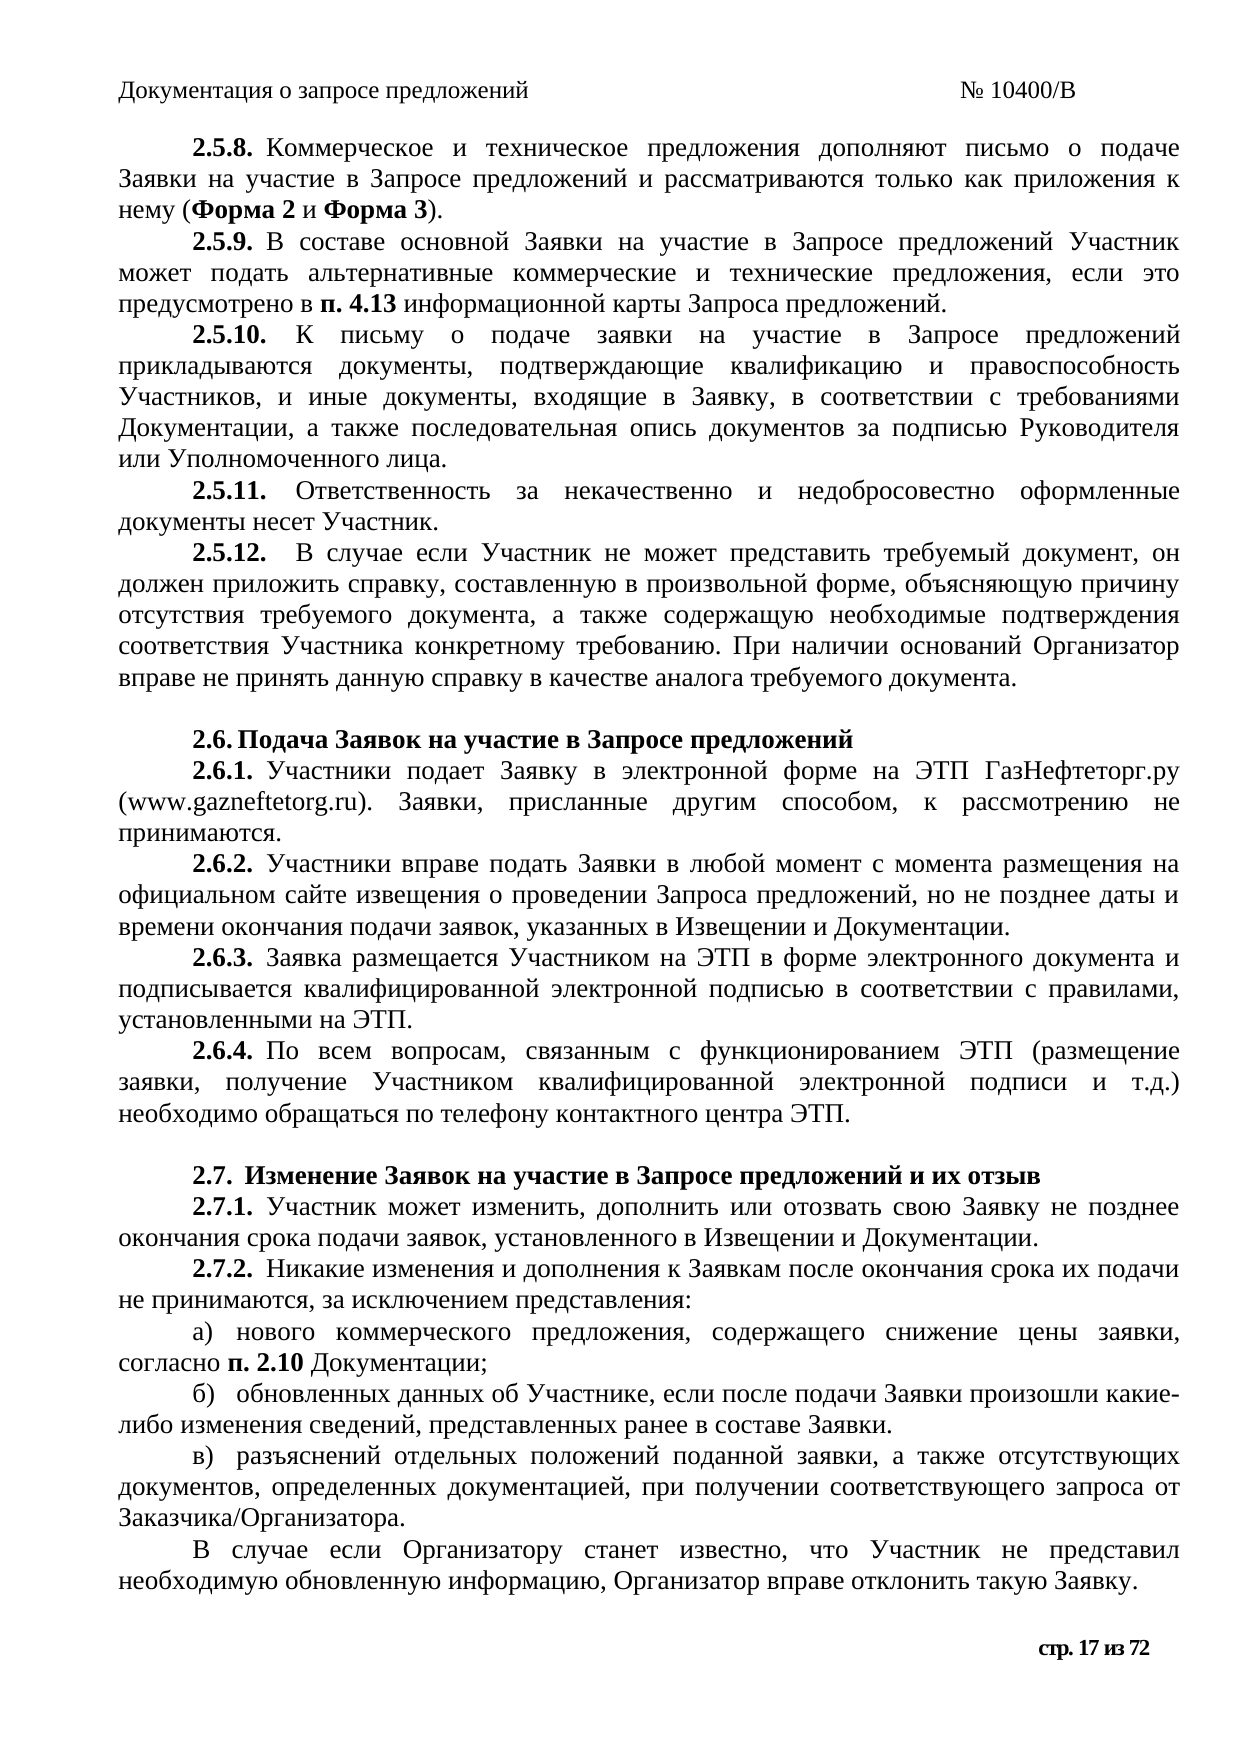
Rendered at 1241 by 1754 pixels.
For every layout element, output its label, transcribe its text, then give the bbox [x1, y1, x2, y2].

subtitle Подача Заявок на участие в Запросе предложений [118, 723, 1181, 754]
text В случае если Организатору станет известно, что Участник не представил необходимую обновленную информацию, Организатор вправе отклонить такую Заявку. [118, 1533, 1181, 1595]
list По всем вопросам, связанным с функционированием ЭТП (размещение заявки, получение Участником квалифицированной электронной подписи и т.д.) необходимо обращаться по телефону контактного центра ЭТП. [118, 1034, 1181, 1128]
list Заявка размещается Участником на ЭТП в форме электронного документа и подписывается квалифицированной электронной подписью в соответствии с правилами, установленными на ЭТП. [118, 941, 1181, 1034]
list Коммерческое и техническое предложения дополняют письмо о подаче Заявки на участие в Запросе предложений и рассматриваются только как приложения к нему (Форма 2 и Форма 3). [118, 131, 1181, 224]
list В составе основной Заявки на участие в Запросе предложений Участник может подать альтернативные коммерческие и технические предложения, если это предусмотрено в п. 4.13 информационной карты Запроса предложений. [118, 224, 1181, 318]
list Ответственность за некачественно и недобросовестно оформленные документы несет Участник. [118, 474, 1181, 536]
list разъяснений отдельных положений поданной заявки, а также отсутствующих документов, определенных документацией, при получении соответствующего запроса от Заказчика/Организатора. [118, 1439, 1181, 1533]
list Участник может изменить, дополнить или отозвать свою Заявку не позднее окончания срока подачи заявок, установленного в Извещении и Документации. [118, 1190, 1181, 1252]
list Участники подает Заявку в электронной форме на ЭТП ГазНефтеторг.ру (www.gazneftetorg.ru). Заявки, присланные другим способом, к рассмотрению не принимаются. [118, 754, 1181, 847]
list В случае если Участник не может представить требуемый документ, он должен приложить справку, составленную в произвольной форме, объясняющую причину отсутствия требуемого документа, а также содержащую необходимые подтверждения соответствия Участника конкретному требованию. При наличии оснований Организатор вправе не принять данную справку в качестве аналога требуемого документа. [118, 536, 1181, 692]
list Никакие изменения и дополнения к Заявкам после окончания срока их подачи не принимаются, за исключением представления: [118, 1252, 1181, 1315]
list К письму о подаче заявки на участие в Запросе предложений прикладываются документы, подтверждающие квалификацию и правоспособность Участников, и иные документы, входящие в Заявку, в соответствии с требованиями Документации, а также последовательная опись документов за подписью Руководителя или Уполномоченного лица. [118, 318, 1181, 474]
subtitle Изменение Заявок на участие в Запросе предложений и их отзыв [118, 1159, 1181, 1190]
list обновленных данных об Участнике, если после подачи Заявки произошли какие-либо изменения сведений, представленных ранее в составе Заявки. [118, 1377, 1181, 1439]
list нового коммерческого предложения, содержащего снижение цены заявки, согласно п. 2.10 Документации; [118, 1315, 1181, 1377]
list Участники вправе подать Заявки в любой момент с момента размещения на официальном сайте извещения о проведении Запроса предложений, но не позднее даты и времени окончания подачи заявок, указанных в Извещении и Документации. [118, 847, 1181, 941]
